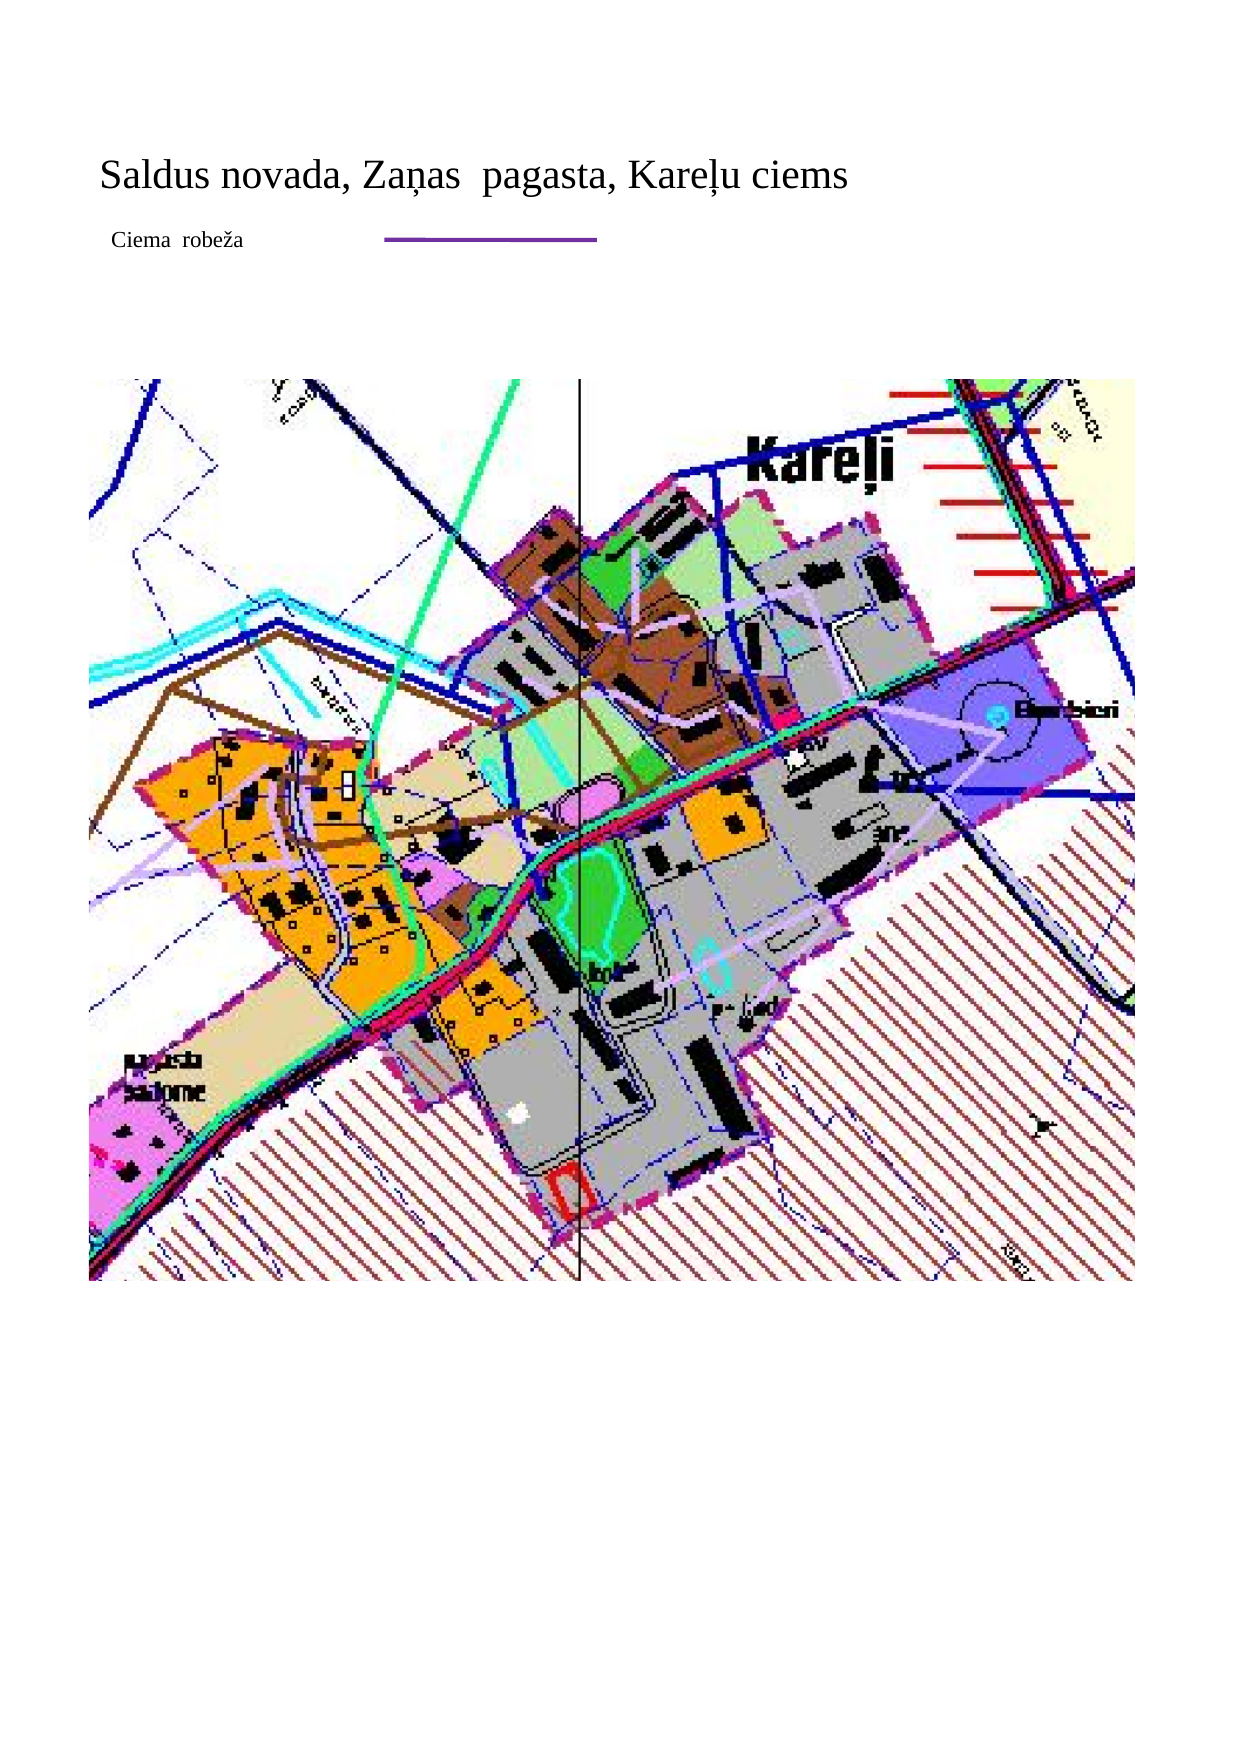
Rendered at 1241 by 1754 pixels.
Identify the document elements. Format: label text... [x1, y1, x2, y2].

picture [88, 379, 1135, 1281]
text Saldus novada, Zaņas pagasta, Kareļu ciems [89, 150, 1053, 198]
text Ciema robeža [89, 226, 1053, 252]
